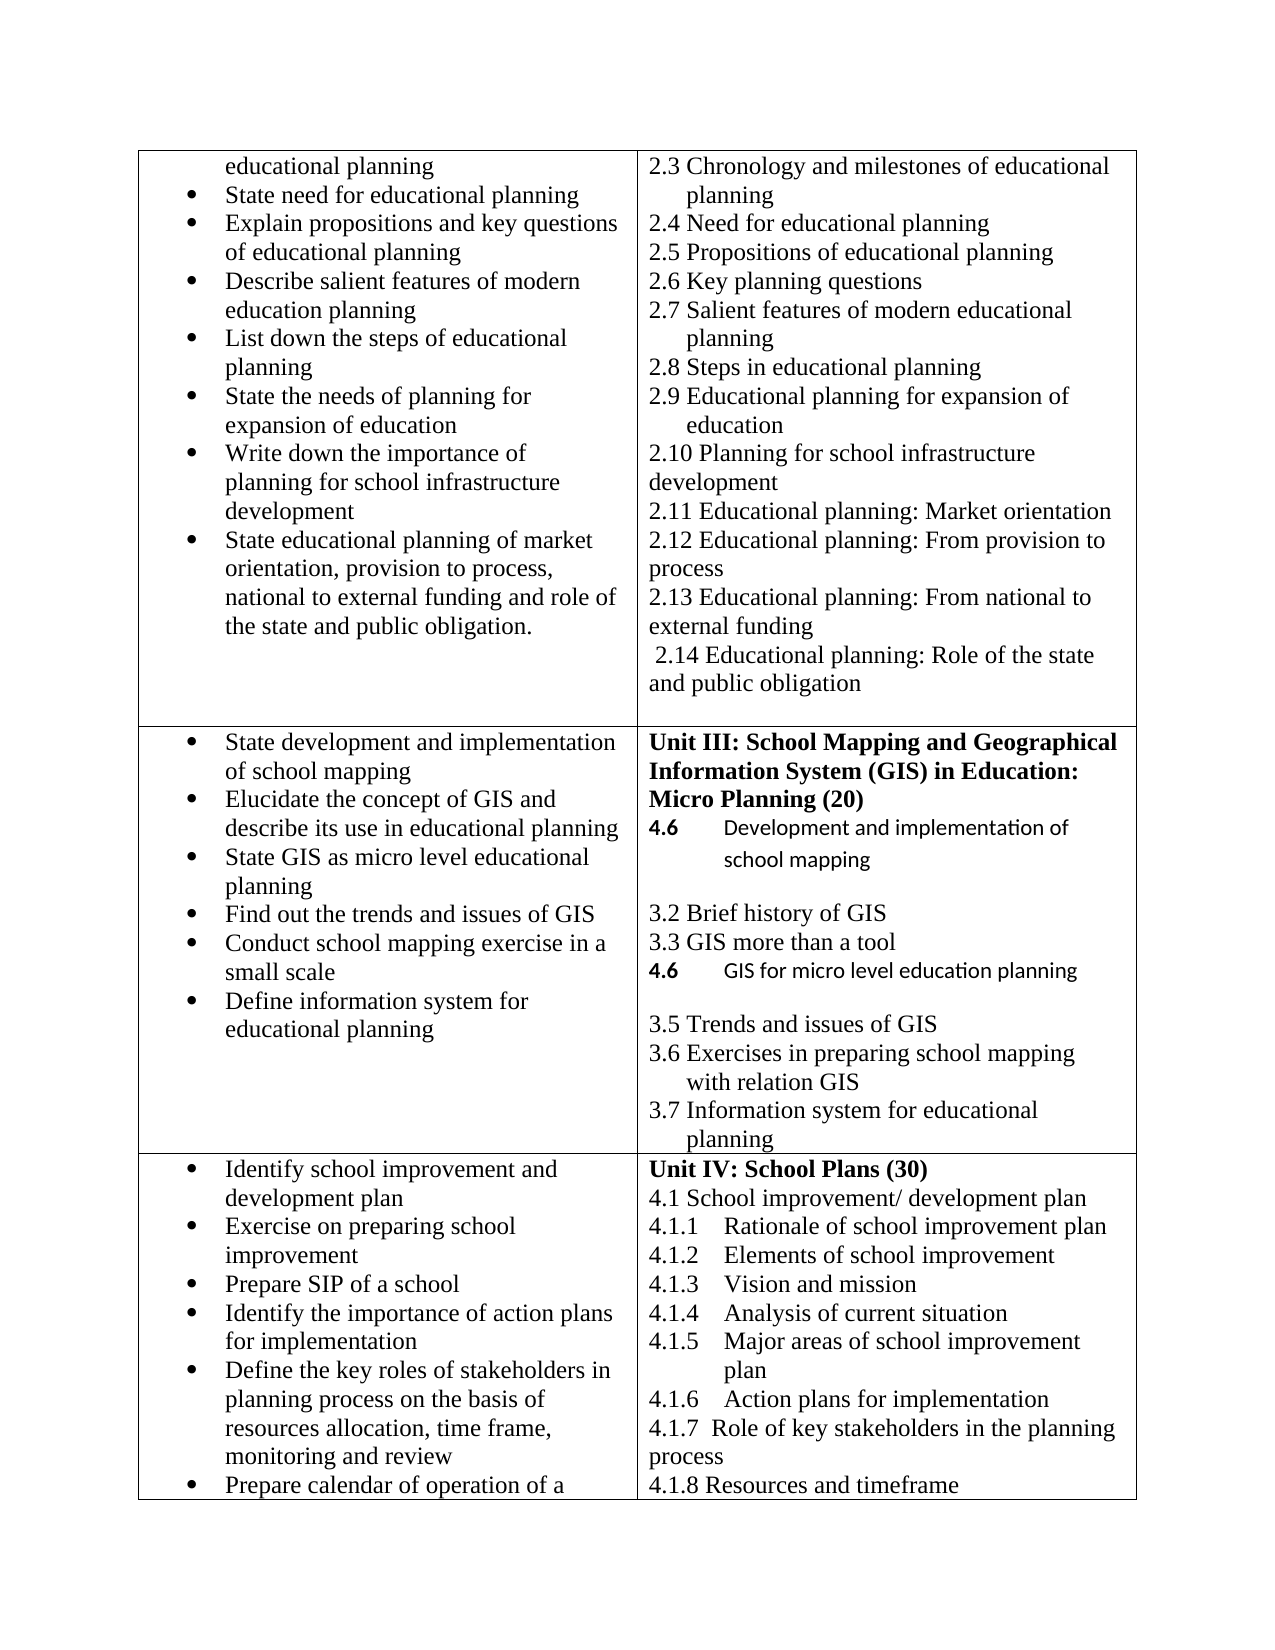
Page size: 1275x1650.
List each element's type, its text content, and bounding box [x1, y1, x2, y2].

table_cell State development and implementation of school mapping Elucidate the concept of GIS and describe its use in educational planning State GIS as micro level educational planning Find out the trends and issues of GIS Conduct school mapping exercise in a small scale Define information system for educational planning [139, 727, 637, 1153]
table_cell Unit III: School Mapping and Geographical Information System (GIS) in Education: Micro Planning (20) Development and implementation of school mapping Brief history of GIS GIS more than a tool GIS for micro level education planning Trends and issues of GIS Exercises in preparing school mapping with relation GIS Information system for educational planning [638, 727, 1136, 1153]
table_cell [139, 1154, 637, 1499]
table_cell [638, 151, 1136, 726]
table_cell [638, 1154, 1136, 1499]
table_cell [139, 151, 637, 726]
